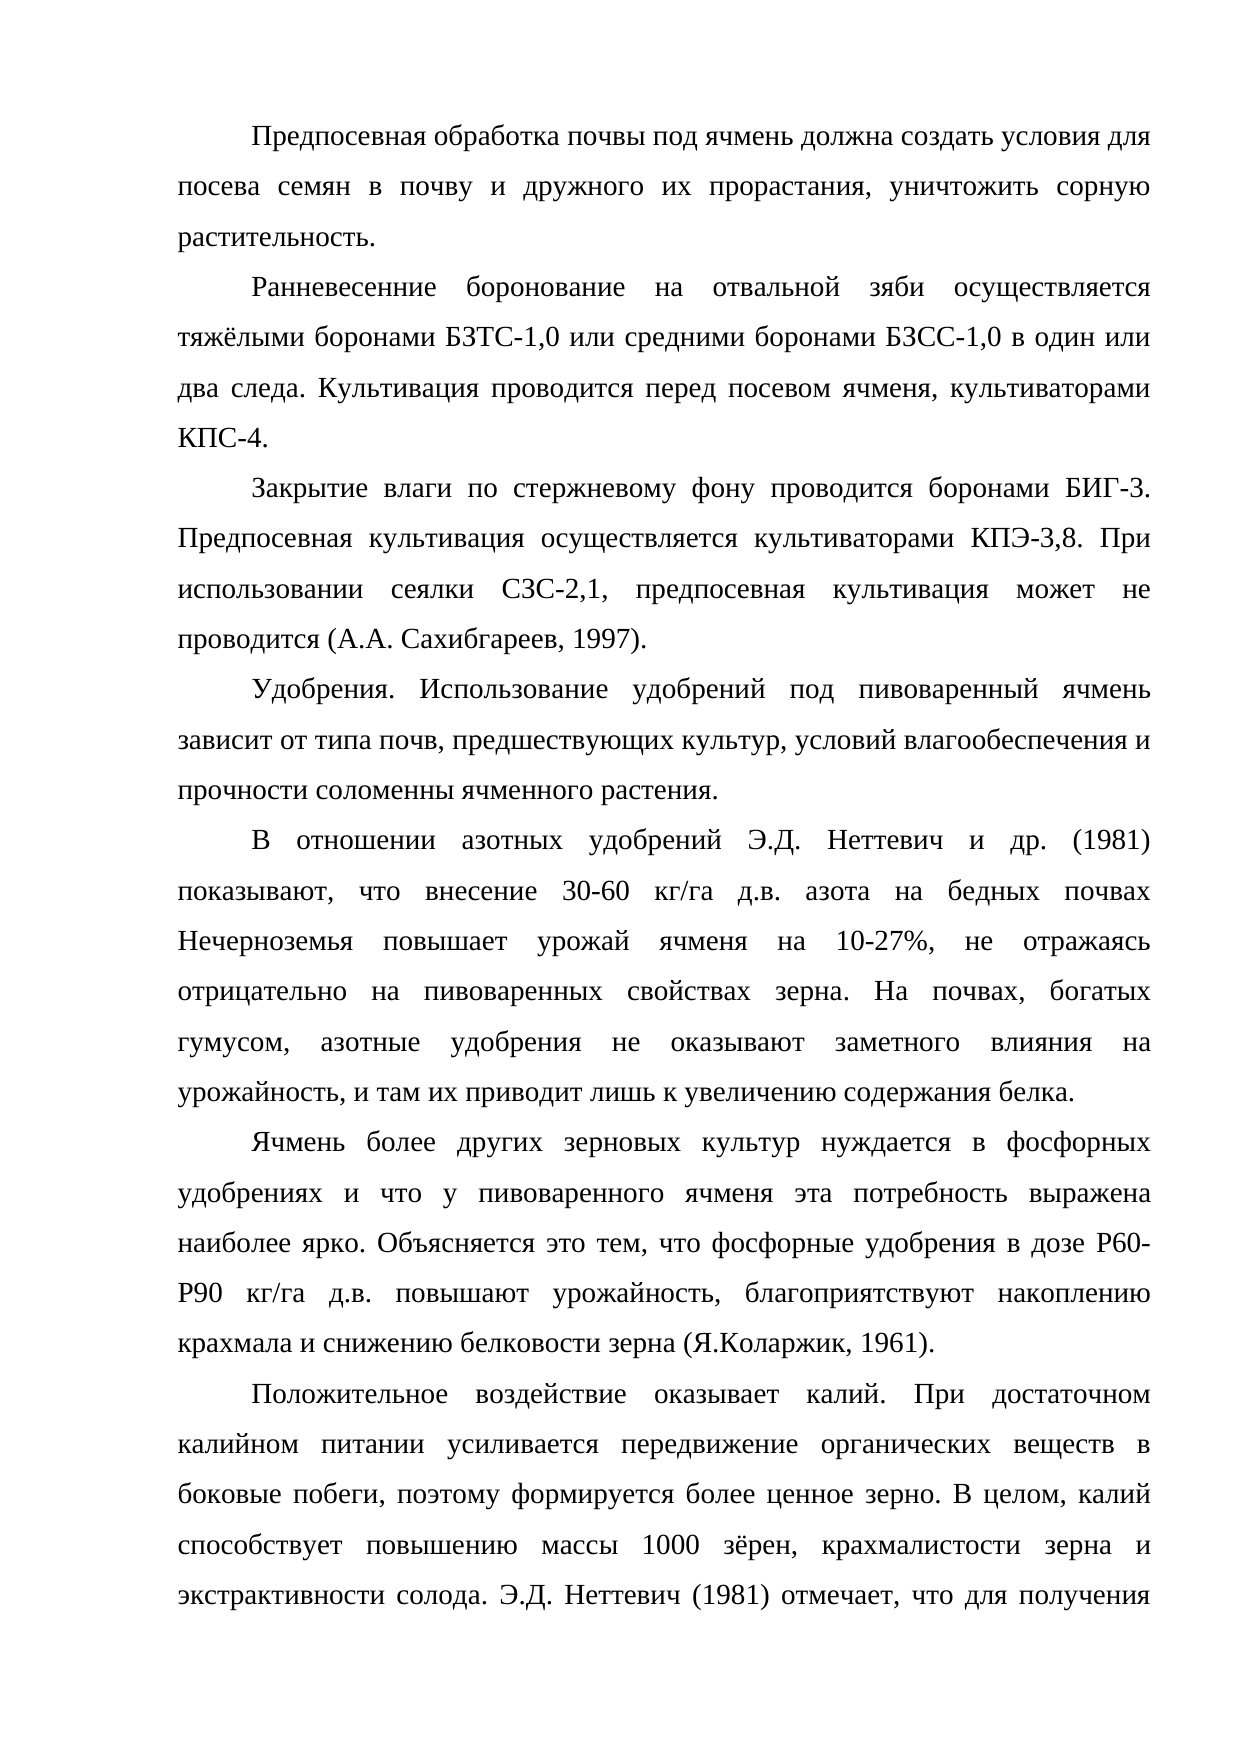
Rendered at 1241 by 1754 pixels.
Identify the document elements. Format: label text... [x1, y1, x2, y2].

text В отношении азотных удобрений Э.Д. Неттевич и др. (1981) показывают, что внесение 30-60 кг/га д.в. азота на бедных почвах Нечерноземья повышает урожай ячменя на 10-27%, не отражаясь отрицательно на пивоваренных свойствах зерна. На почвах, богатых гумусом, азотные удобрения не оказывают заметного влияния на урожайность, и там их приводит лишь к увеличению содержания белка. [177, 822, 1152, 1108]
text Ячмень более других зерновых культур нуждается в фосфорных удобрениях и что у пивоваренного ячменя эта потребность выражена наиболее ярко. Объясняется это тем, что фосфорные удобрения в дозе Р60-Р90 кг/га д.в. повышают урожайность, благоприятствуют накоплению крахмала и снижению белковости зерна (Я.Коларжик, 1961). [177, 1124, 1152, 1359]
text Ранневесенние боронование на отвальной зяби осуществляется тяжёлыми боронами БЗТС-1,0 или средними боронами БЗСС-1,0 в один или два следа. Культивация проводится перед посевом ячменя, культиваторами КПС-4. [177, 269, 1152, 453]
text Закрытие влаги по стержневому фону проводится боронами БИГ-3. Предпосевная культивация осуществляется культиваторами КПЭ-3,8. При использовании сеялки СЗС-2,1, предпосевная культивация может не проводится (А.А. Сахибгареев, 1997). [177, 470, 1152, 655]
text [177, 1376, 1152, 1611]
text Удобрения. Использование удобрений под пивоваренный ячмень зависит от типа почв, предшествующих культур, условий влагообеспечения и прочности соломенны ячменного растения. [177, 672, 1152, 806]
text Предпосевная обработка почвы под ячмень должна создать условия для посева семян в почву и дружного их прорастания, уничтожить сорную растительность. [177, 118, 1152, 252]
